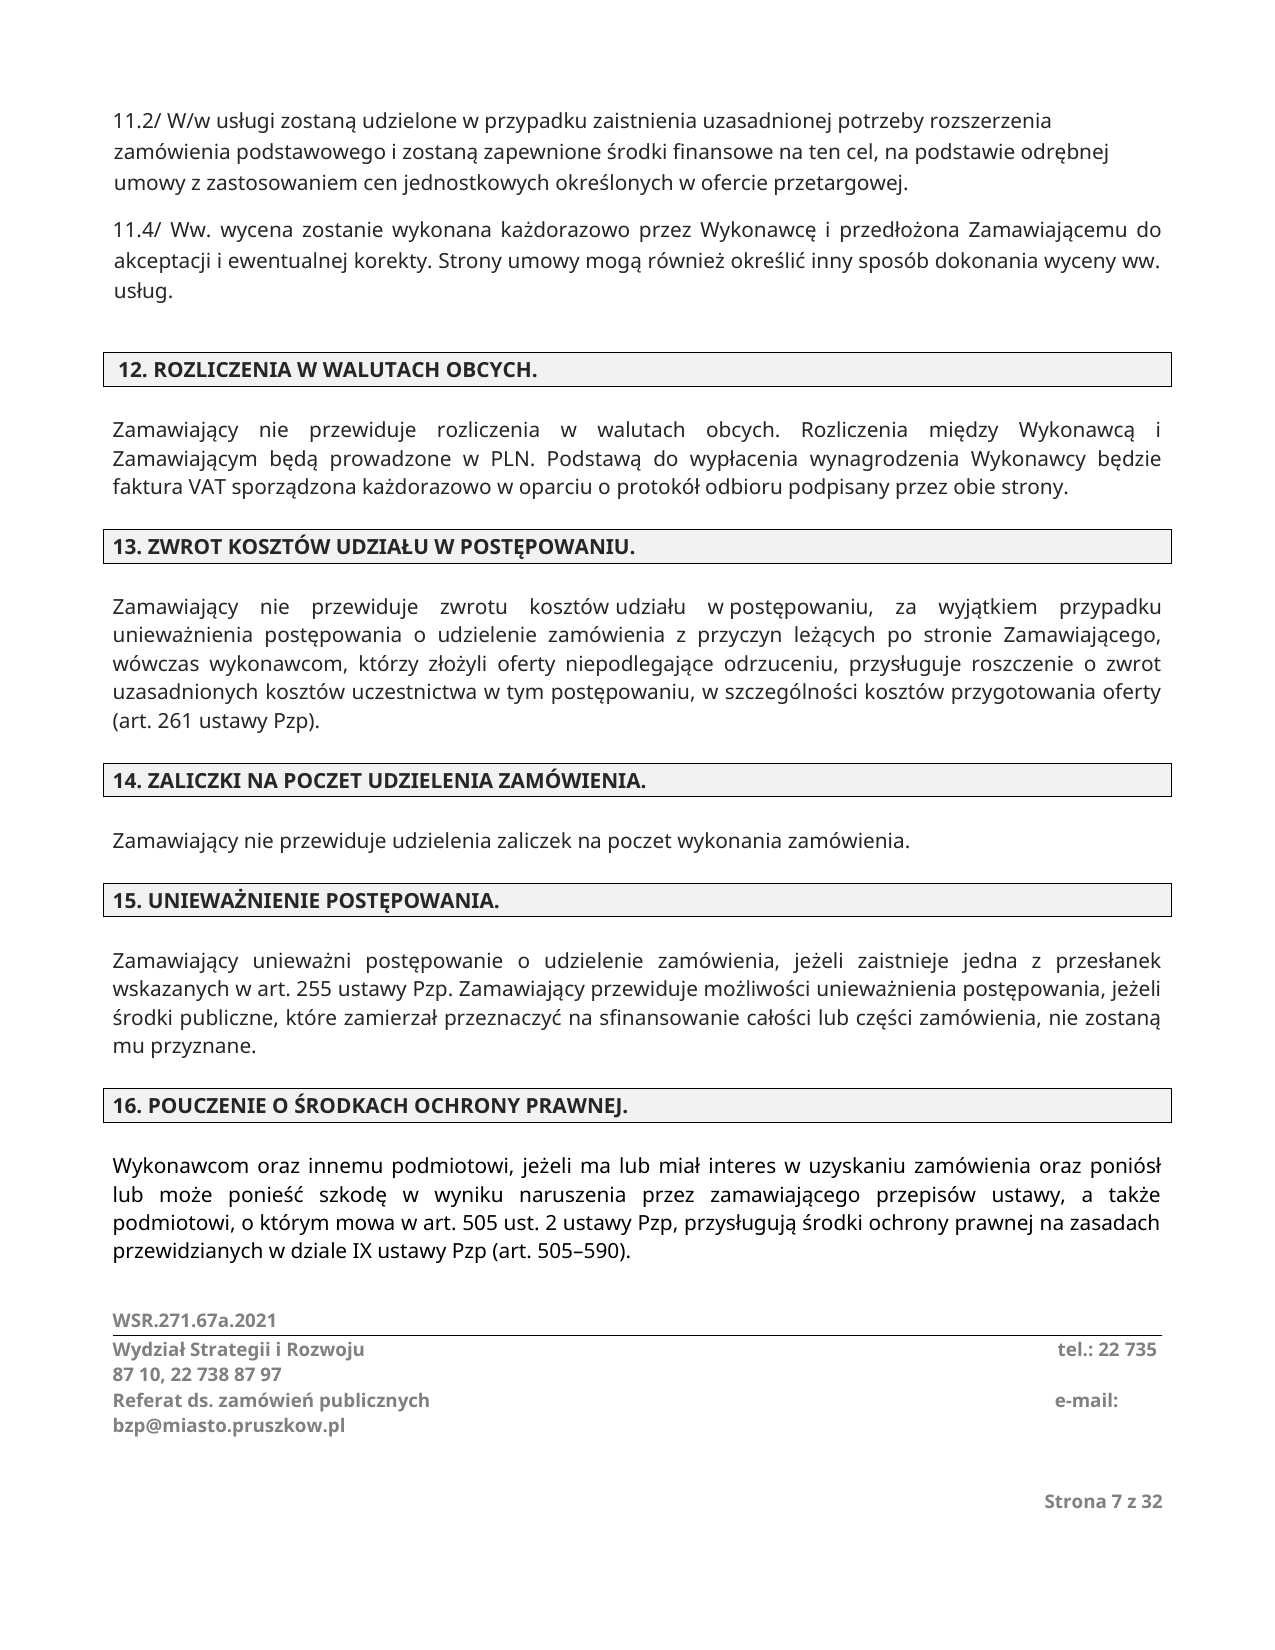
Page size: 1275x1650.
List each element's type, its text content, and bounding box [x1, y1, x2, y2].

text 15. UNIEWAŻNIENIE POSTĘPOWANIA. [104, 884, 1171, 916]
text 13. ZWROT KOSZTÓW UDZIAŁU W POSTĘPOWANIU. [104, 530, 1171, 563]
text Zamawiający nie przewiduje zwrotu kosztów udziału w postępowaniu, za wyjątkiem przypadku unieważnienia postępowania o udzielenie zamówienia z przyczyn leżących po stronie Zamawiającego, wówczas wykonawcom, którzy złożyli oferty niepodlegające odrzuceniu, przysługuje roszczenie o zwrot uzasadnionych kosztów uczestnictwa w tym postępowaniu, w szczególności kosztów przygotowania oferty (art. 261 ustawy Pzp). [112, 592, 1162, 734]
text 11.4/ Ww. wycena zostanie wykonana każdorazowo przez Wykonawcę i przedłożona Zamawiającemu do akceptacji i ewentualnej korekty. Strony umowy mogą również określić inny sposób dokonania wyceny ww. usług. [112, 215, 1162, 305]
text 14. ZALICZKI NA POCZET UDZIELENIA ZAMÓWIENIA. [104, 764, 1171, 796]
text 11.2/ W/w usługi zostaną udzielone w przypadku zaistnienia uzasadnionej potrzeby rozszerzenia zamówienia podstawowego i zostaną zapewnione środki finansowe na ten cel, na podstawie odrębnej umowy z zastosowaniem cen jednostkowych określonych w ofercie przetargowej. [112, 107, 1162, 196]
text 16. POUCZENIE O ŚRODKACH OCHRONY PRAWNEJ. [104, 1089, 1171, 1122]
text 12. ROZLICZENIA W WALUTACH OBCYCH. [104, 353, 1171, 386]
text Wykonawcom oraz innemu podmiotowi, jeżeli ma lub miał interes w uzyskaniu zamówienia oraz poniósł lub może ponieść szkodę w wyniku naruszenia przez zamawiającego przepisów ustawy, a także podmiotowi, o którym mowa w art. 505 ust. 2 ustawy Pzp, przysługują środki ochrony prawnej na zasadach przewidzianych w dziale IX ustawy Pzp (art. 505–590). [112, 1151, 1162, 1265]
text Zamawiający nie przewiduje rozliczenia w walutach obcych. Rozliczenia między Wykonawcą i Zamawiającym będą prowadzone w PLN. Podstawą do wypłacenia wynagrodzenia Wykonawcy będzie faktura VAT sporządzona każdorazowo w oparciu o protokół odbioru podpisany przez obie strony. [112, 415, 1162, 501]
text Zamawiający unieważni postępowanie o udzielenie zamówienia, jeżeli zaistnieje jedna z przesłanek wskazanych w art. 255 ustawy Pzp. Zamawiający przewiduje możliwości unieważnienia postępowania, jeżeli środki publiczne, które zamierzał przeznaczyć na sfinansowanie całości lub części zamówienia, nie zostaną mu przyznane. [112, 946, 1162, 1060]
text Zamawiający nie przewiduje udzielenia zaliczek na poczet wykonania zamówienia. [112, 826, 1162, 854]
